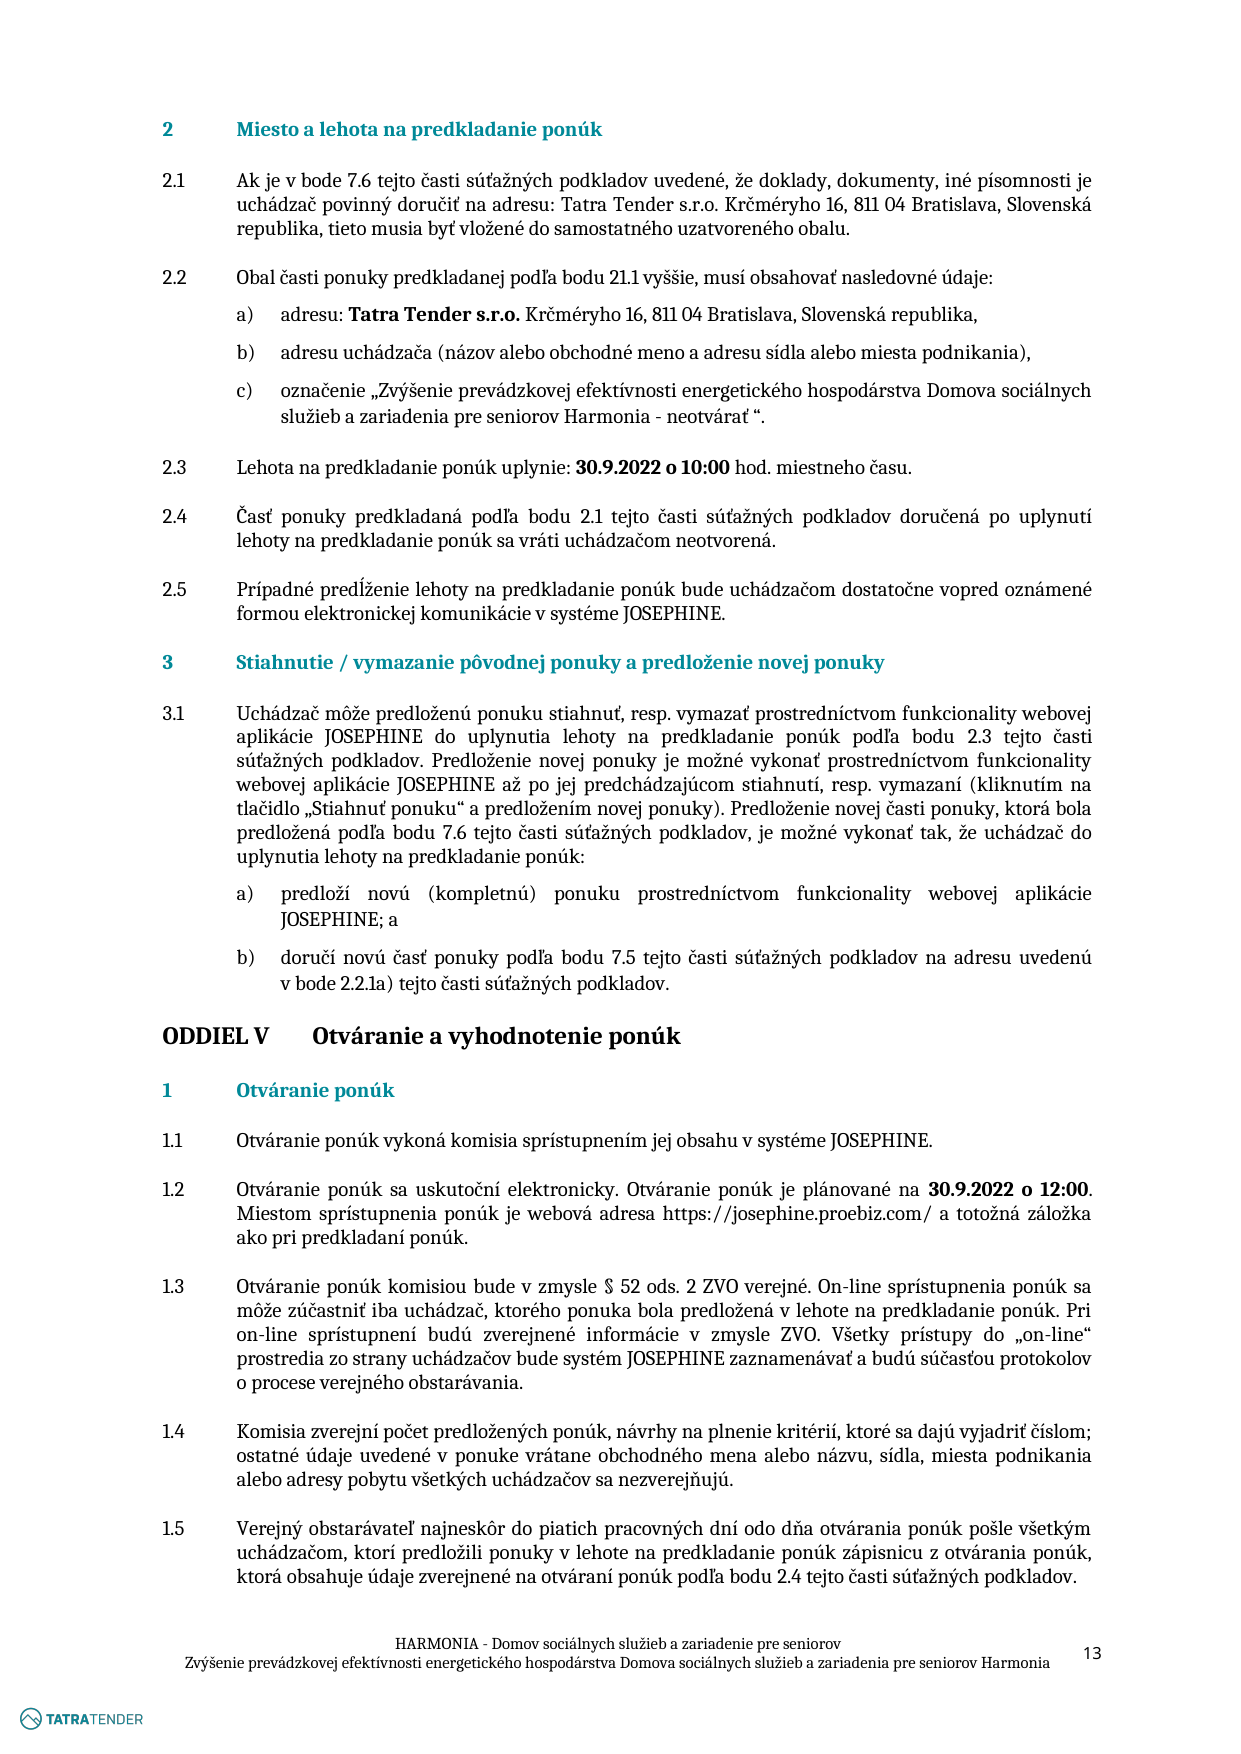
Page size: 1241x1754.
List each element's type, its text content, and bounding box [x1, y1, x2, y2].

subtitle Otváranie ponúk komisiou bude v zmysle § 52 ods. 2 ZVO verejné. On-line sprístupnenia ponúk sa môže zúčastniť iba uchádzač, ktorého ponuka bola predložená v lehote na predkladanie ponúk. Pri on-line sprístupnení budú zverejnené informácie v zmysle ZVO. Všetky prístupy do „on-line“ prostredia zo strany uchádzačov bude systém JOSEPHINE zaznamenávať a budú súčasťou protokolov o procese verejného obstarávania. [162, 1275, 1093, 1395]
subtitle označenie „Zvýšenie prevádzkovej efektívnosti energetického hospodárstva Domova sociálnych služieb a zariadenia pre seniorov Harmonia - neotvárať “. [236, 379, 1093, 429]
subtitle Otváranie ponúk [162, 1078, 1093, 1102]
subtitle Otváranie a vyhodnotenie ponúk [162, 1022, 1093, 1051]
subtitle Časť ponuky predkladaná podľa bodu 20.1 tejto časti súťažných podkladov doručená po uplynutí lehoty na predkladanie ponúk sa vráti uchádzačom neotvorená. [162, 504, 1093, 552]
subtitle Stiahnutie / vymazanie pôvodnej ponuky a predloženie novej ponuky [162, 650, 1093, 674]
subtitle Uchádzač môže predloženú ponuku stiahnuť, resp. vymazať prostredníctvom funkcionality webovej aplikácie JOSEPHINE do uplynutia lehoty na predkladanie ponúk podľa bodu 20.3 tejto časti súťažných podkladov. Predloženie novej ponuky je možné vykonať prostredníctvom funkcionality webovej aplikácie JOSEPHINE až po jej predchádzajúcom stiahnutí, resp. vymazaní (kliknutím na tlačidlo „Stiahnuť ponuku“ a predložením novej ponuky). Predloženie novej časti ponuky, ktorá bola predložená podľa bodu 7.6 tejto časti súťažných podkladov, je možné vykonať tak, že uchádzač do uplynutia lehoty na predkladanie ponúk: [162, 701, 1093, 869]
subtitle Prípadné predĺženie lehoty na predkladanie ponúk bude uchádzačom dostatočne vopred oznámené formou elektronickej komunikácie v systéme JOSEPHINE. [162, 577, 1093, 625]
subtitle predloží novú (kompletnú) ponuku prostredníctvom funkcionality webovej aplikácie JOSEPHINE; a [236, 881, 1093, 931]
picture [14, 1697, 153, 1739]
subtitle Otváranie ponúk sa uskutoční elektronicky. Otváranie ponúk je plánované na 30.9.2022 o 12:00. Miestom sprístupnenia ponúk je webová adresa https://josephine.proebiz.com/ a totožná záložka ako pri predkladaní ponúk. [162, 1178, 1093, 1250]
subtitle Ak je v bode 7.6 tejto časti súťažných podkladov uvedené, že doklady, dokumenty, iné písomnosti je uchádzač povinný doručiť na adresu: Tatra Tender s.r.o. Krčméryho 16, 811 04 Bratislava, Slovenská republika, tieto musia byť vložené do samostatného uzatvoreného obalu. [162, 169, 1093, 241]
subtitle adresu uchádzača (názov alebo obchodné meno a adresu sídla alebo miesta podnikania), [236, 341, 1093, 364]
subtitle Otváranie ponúk vykoná komisia sprístupnením jej obsahu v systéme JOSEPHINE. [162, 1129, 1093, 1153]
subtitle Lehota na predkladanie ponúk uplynie: 30.9.2022 o 10:00 hod. miestneho času. [162, 456, 1093, 479]
subtitle doručí novú časť ponuky podľa bodu 7.5 tejto časti súťažných podkladov na adresu uvedenú v bode 20.2a) tejto časti súťažných podkladov. [236, 946, 1093, 995]
subtitle Verejný obstarávateľ najneskôr do piatich pracovných dní odo dňa otvárania ponúk pošle všetkým uchádzačom, ktorí predložili ponuky v lehote na predkladanie ponúk zápisnicu z otvárania ponúk, ktorá obsahuje údaje zverejnené na otváraní ponúk podľa bodu 23.4 tejto časti súťažných podkladov. [162, 1517, 1093, 1588]
subtitle Miesto a lehota na predkladanie ponúk [162, 118, 1093, 142]
subtitle Obal časti ponuky predkladanej podľa bodu 21.1 vyššie, musí obsahovať nasledovné údaje: [162, 266, 1093, 290]
subtitle adresu: Tatra Tender s.r.o. Krčméryho 16, 811 04 Bratislava, Slovenská republika, [236, 302, 1093, 326]
subtitle Komisia zverejní počet predložených ponúk, návrhy na plnenie kritérií, ktoré sa dajú vyjadriť číslom; ostatné údaje uvedené v ponuke vrátane obchodného mena alebo názvu, sídla, miesta podnikania alebo adresy pobytu všetkých uchádzačov sa nezverejňujú. [162, 1420, 1093, 1492]
